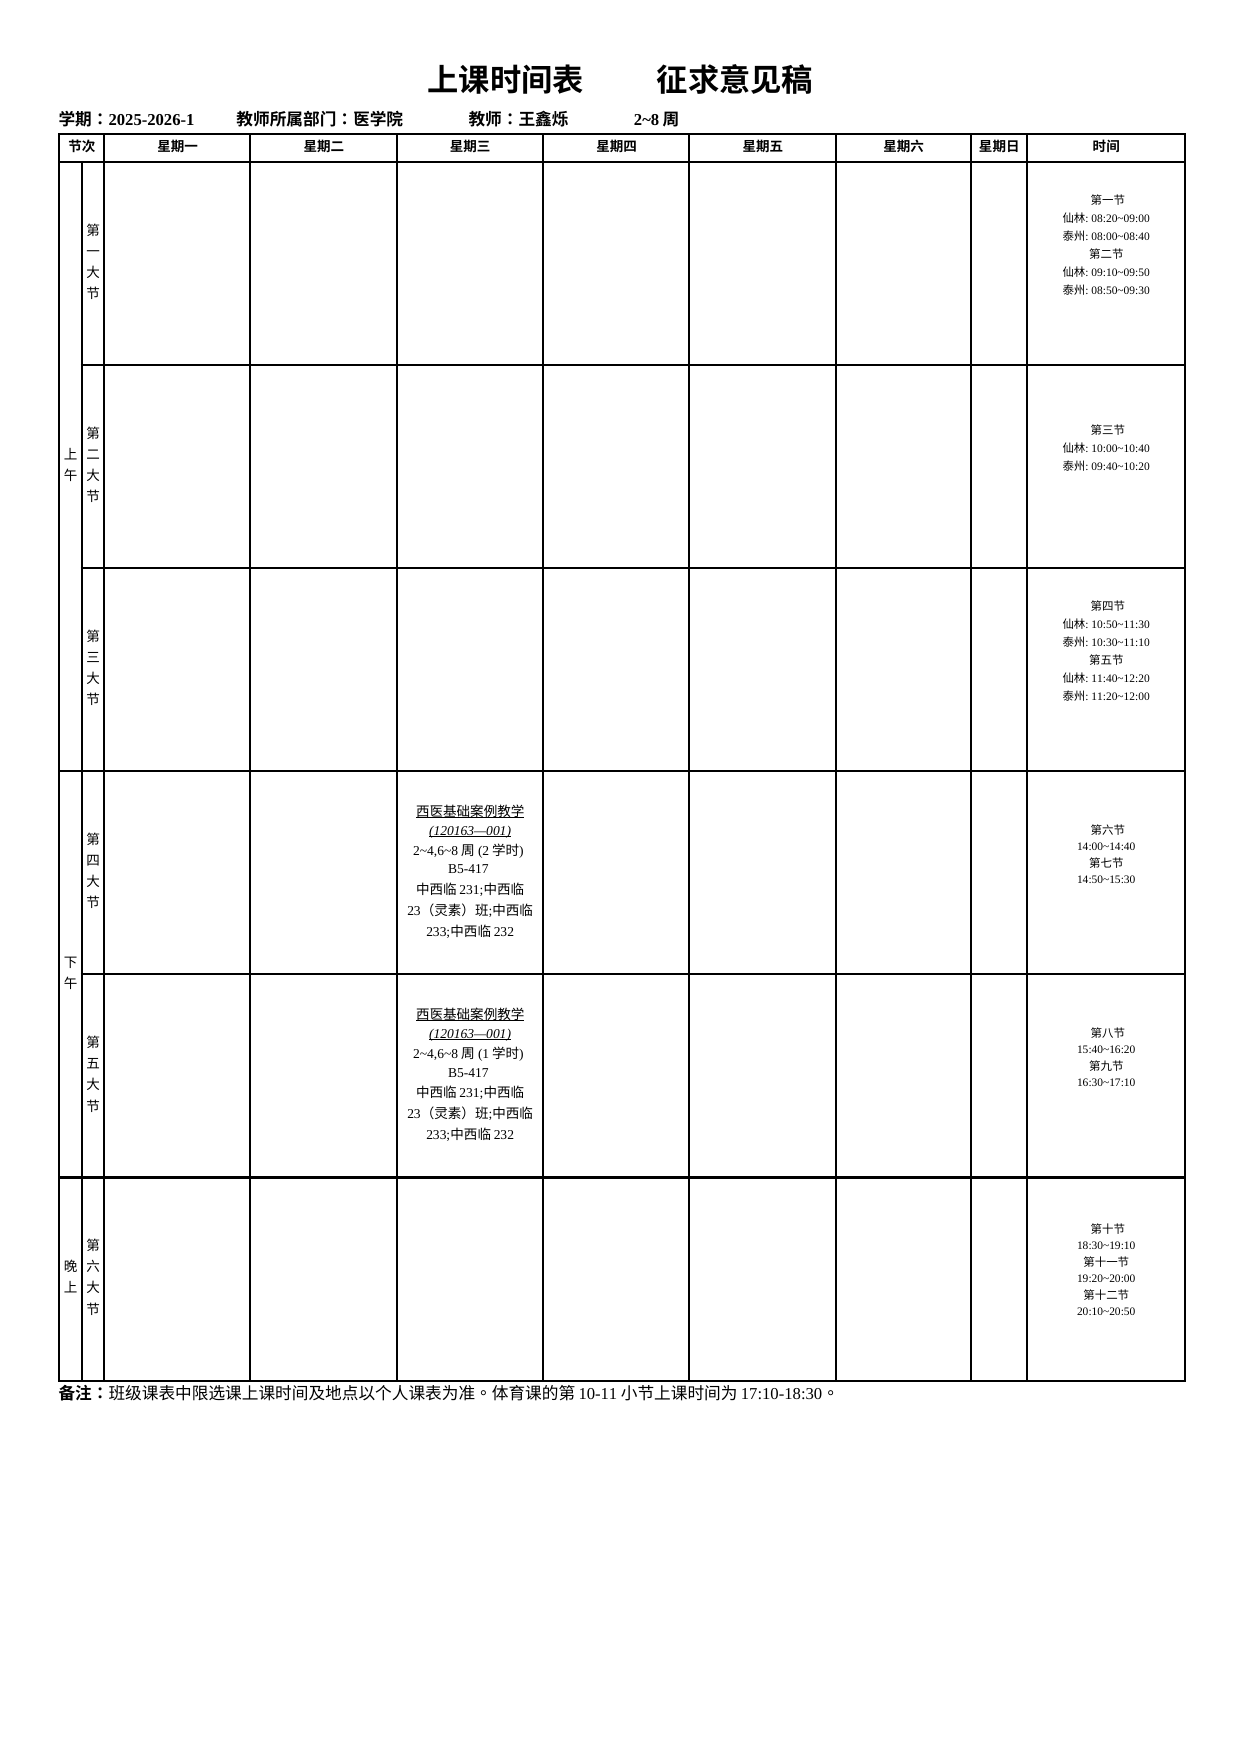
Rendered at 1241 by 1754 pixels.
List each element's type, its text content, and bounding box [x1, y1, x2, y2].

table_cell 第六大节 [83, 1179, 103, 1379]
table_header 星期一 [105, 135, 249, 161]
table_header 星期日 [972, 135, 1026, 161]
table_header 星期二 [251, 135, 396, 161]
table_cell 第三大节 [83, 569, 103, 770]
table_cell [972, 975, 1026, 1176]
table_cell [398, 569, 542, 770]
table_cell [837, 1179, 970, 1379]
table_cell [544, 569, 688, 770]
table_cell [251, 366, 396, 567]
table_cell [251, 772, 396, 973]
table_cell [837, 163, 970, 364]
table_cell [837, 975, 970, 1176]
table_cell 第四节 仙林: 10:50~11:30 泰州: 10:30~11:10 第五节 仙林: 11:40~12:20 泰州: 11:20~12:00 [1028, 569, 1184, 770]
table_cell 第六节 14:00~14:40 第七节 14:50~15:30 [1028, 772, 1184, 973]
table_cell 第八节 15:40~16:20 第九节 16:30~17:10 [1028, 975, 1184, 1176]
table_cell [251, 163, 396, 364]
table_cell [251, 975, 396, 1176]
table_header 节次 [60, 135, 103, 161]
table_cell 第二大节 [83, 366, 103, 567]
table_cell [105, 975, 249, 1176]
table_cell [105, 772, 249, 973]
table_cell 晚上 [60, 1179, 81, 1379]
table_cell [837, 772, 970, 973]
table_header 星期五 [690, 135, 835, 161]
table_cell [105, 1179, 249, 1379]
table_cell [105, 366, 249, 567]
table_cell [690, 569, 835, 770]
table_cell 第一大节 [83, 163, 103, 364]
table_cell 西医基础案例教学 (120163—001) 2~4,6~8周 (1学时) B5-417 中西临231;中西临23（灵素）班;中西临233;中西临232 [398, 975, 542, 1176]
text 上课时间表 征求意见稿 [58, 58, 1182, 101]
table_cell [972, 772, 1026, 973]
table_cell [398, 1179, 542, 1379]
table_cell [398, 163, 542, 364]
table_cell [972, 1179, 1026, 1379]
table_cell 西医基础案例教学 (120163—001) 2~4,6~8周 (2学时) B5-417 中西临231;中西临23（灵素）班;中西临233;中西临232 [398, 772, 542, 973]
table_cell [105, 163, 249, 364]
table_header 时间 [1028, 135, 1184, 161]
table_cell [544, 975, 688, 1176]
table_cell [972, 366, 1026, 567]
text 学期：2025-2026-1 教师所属部门：医学院 教师：王鑫烁 2~8周 [58, 107, 1182, 130]
table_cell 上午 [60, 163, 81, 770]
table_header 星期三 [398, 135, 542, 161]
table_cell [544, 366, 688, 567]
table_cell [837, 366, 970, 567]
table_cell 第四大节 [83, 772, 103, 973]
table_cell [398, 366, 542, 567]
table_cell [544, 1179, 688, 1379]
table_cell 第一节 仙林: 08:20~09:00 泰州: 08:00~08:40 第二节 仙林: 09:10~09:50 泰州: 08:50~09:30 [1028, 163, 1184, 364]
table_cell [972, 163, 1026, 364]
table_cell [837, 569, 970, 770]
table_header 星期六 [837, 135, 970, 161]
table_cell 第十节 18:30~19:10 第十一节 19:20~20:00 第十二节 20:10~20:50 [1028, 1179, 1184, 1379]
table_cell [690, 1179, 835, 1379]
table_cell 第三节 仙林: 10:00~10:40 泰州: 09:40~10:20 [1028, 366, 1184, 567]
table_cell [544, 772, 688, 973]
table_cell [690, 366, 835, 567]
table_cell [690, 772, 835, 973]
table_header 星期四 [544, 135, 688, 161]
table_cell 下午 [60, 772, 81, 1176]
table_cell 第五大节 [83, 975, 103, 1176]
text 备注：班级课表中限选课上课时间及地点以个人课表为准。体育课的第10-11小节上课时间为17:10-18:30。 [58, 1382, 1182, 1404]
table_cell [251, 1179, 396, 1379]
table_cell [972, 569, 1026, 770]
table_cell [251, 569, 396, 770]
table_cell [105, 569, 249, 770]
table_cell [544, 163, 688, 364]
table_cell [690, 163, 835, 364]
table_cell [690, 975, 835, 1176]
